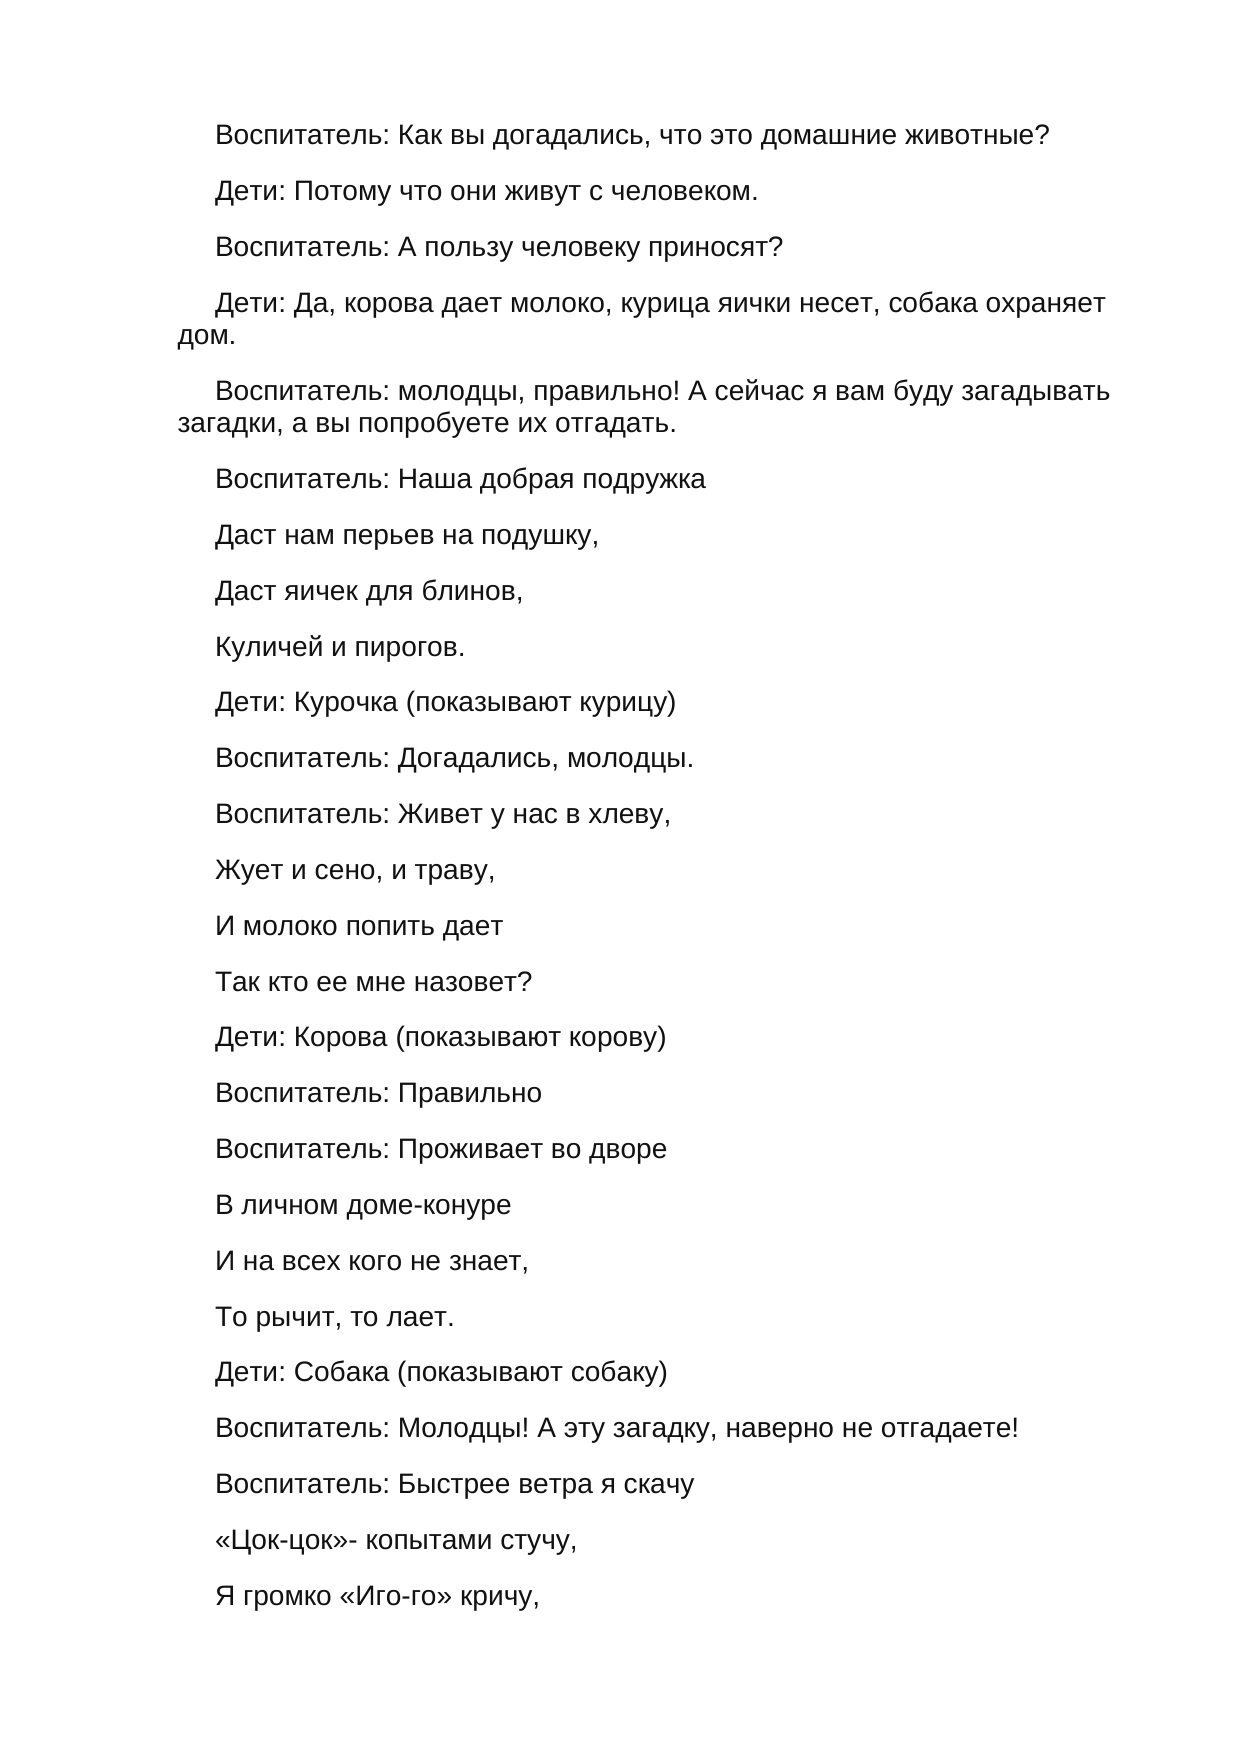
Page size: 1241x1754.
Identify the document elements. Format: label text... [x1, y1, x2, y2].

text То рычит, то лает. [177, 1299, 1152, 1332]
text Воспитатель: Как вы догадались, что это домашние животные? [177, 118, 1152, 151]
text Воспитатель: Проживает во дворе [177, 1132, 1152, 1164]
text Даст яичек для блинов, [177, 574, 1152, 606]
text Куличей и пирогов. [177, 629, 1152, 662]
text «Цок-цок»- копытами стучу, [177, 1523, 1152, 1555]
text Дети: Корова (показывают корову) [177, 1020, 1152, 1053]
text Дети: Собака (показывают собаку) [177, 1355, 1152, 1388]
text Дети: Потому что они живут с человеком. [177, 174, 1152, 206]
text Так кто ее мне назовет? [177, 964, 1152, 997]
text Я громко «Иго-го» кричу, [177, 1579, 1152, 1611]
text Дети: Курочка (показывают курицу) [177, 685, 1152, 718]
text Воспитатель: Молодцы! А эту загадку, наверно не отгадаете! [177, 1411, 1152, 1444]
text Воспитатель: Догадались, молодцы. [177, 741, 1152, 774]
text И молоко попить дает [177, 909, 1152, 941]
text Дети: Да, корова дает молоко, курица яички несет, собака охраняет дом. [177, 286, 1152, 350]
text В личном доме-конуре [177, 1188, 1152, 1220]
text Даст нам перьев на подушку, [177, 518, 1152, 550]
text Жует и сено, и траву, [177, 853, 1152, 885]
text И на всех кого не знает, [177, 1244, 1152, 1276]
text Воспитатель: Быстрее ветра я скачу [177, 1467, 1152, 1499]
text Воспитатель: Правильно [177, 1076, 1152, 1109]
text Воспитатель: А пользу человеку приносят? [177, 230, 1152, 262]
text Воспитатель: молодцы, правильно! А сейчас я вам буду загадывать загадки, а вы попробуете их отгадать. [177, 374, 1152, 439]
text Воспитатель: Живет у нас в хлеву, [177, 797, 1152, 829]
text Воспитатель: Наша добрая подружка [177, 462, 1152, 494]
